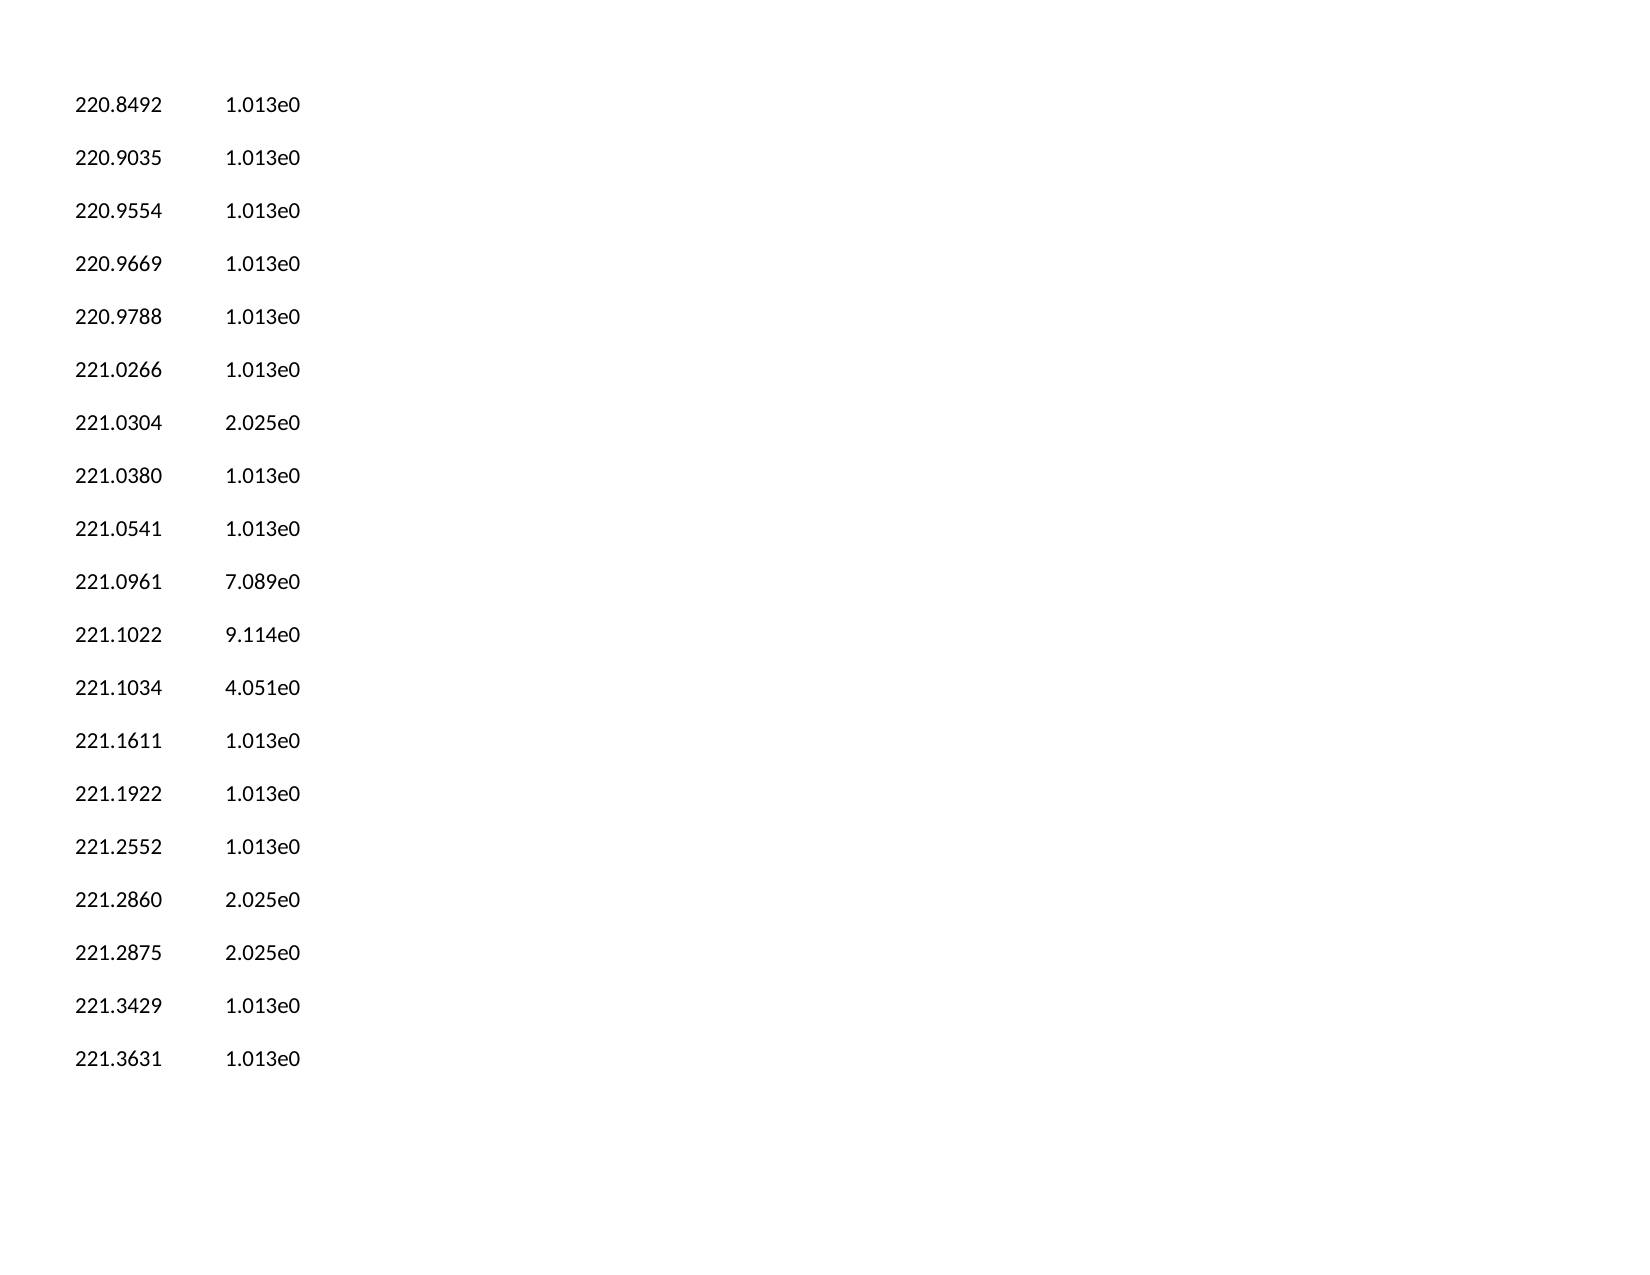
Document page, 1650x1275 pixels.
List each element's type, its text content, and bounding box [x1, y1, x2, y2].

text 221.1034 4.051e0 [75, 673, 1563, 701]
text 221.0380 1.013e0 [75, 461, 1563, 489]
text 221.1611 1.013e0 [75, 726, 1563, 754]
text 220.9669 1.013e0 [75, 249, 1563, 277]
text 221.0304 2.025e0 [75, 408, 1563, 436]
text 221.0961 7.089e0 [75, 567, 1563, 595]
text 220.9554 1.013e0 [75, 196, 1563, 224]
text 221.0541 1.013e0 [75, 514, 1563, 542]
text 221.2875 2.025e0 [75, 938, 1563, 966]
text 221.3631 1.013e0 [75, 1044, 1563, 1072]
text 220.8492 1.013e0 [75, 90, 1563, 118]
text 221.2860 2.025e0 [75, 885, 1563, 913]
text 221.3429 1.013e0 [75, 991, 1563, 1019]
text 221.1922 1.013e0 [75, 779, 1563, 807]
text 220.9788 1.013e0 [75, 302, 1563, 330]
text 221.0266 1.013e0 [75, 355, 1563, 383]
text 220.9035 1.013e0 [75, 143, 1563, 171]
text 221.1022 9.114e0 [75, 620, 1563, 648]
text 221.2552 1.013e0 [75, 832, 1563, 860]
